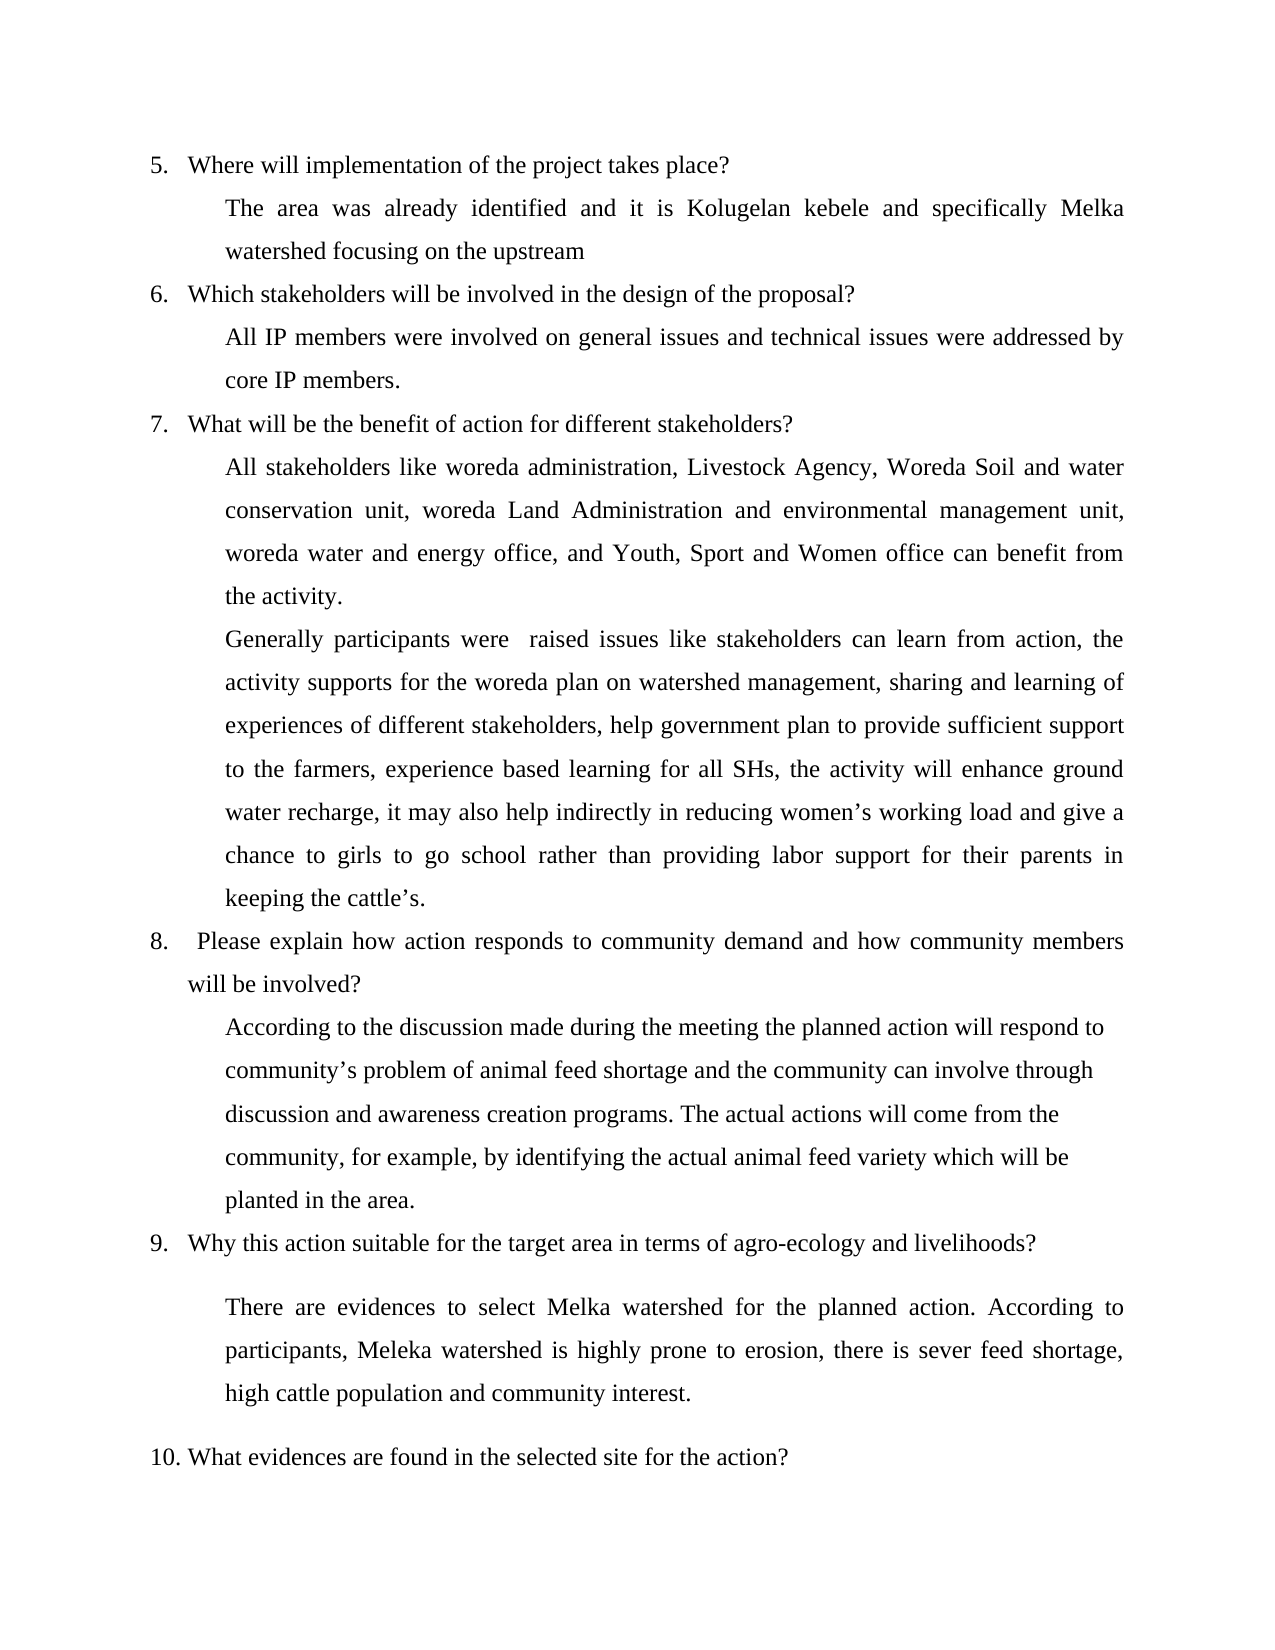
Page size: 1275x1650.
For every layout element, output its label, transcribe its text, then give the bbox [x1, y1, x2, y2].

list Why this action suitable for the target area in terms of agro-ecology and livelihoods? [150, 1228, 1125, 1257]
list Where will implementation of the project takes place? [150, 150, 1125, 179]
list Please explain how action responds to community demand and how community members will be involved? [150, 926, 1125, 998]
list The area was already identified and it is Kolugelan kebele and specifically Melka watershed focusing on the upstream [225, 193, 1125, 265]
list Which stakeholders will be involved in the design of the proposal? [150, 279, 1125, 308]
text There are evidences to select Melka watershed for the planned action. According to participants, Meleka watershed is highly prone to erosion, there is sever feed shortage, high cattle population and community interest. [225, 1292, 1125, 1407]
list According to the discussion made during the meeting the planned action will respond to community’s problem of animal feed shortage and the community can involve through discussion and awareness creation programs. The actual actions will come from the community, for example, by identifying the actual animal feed variety which will be planted in the area. [225, 1012, 1125, 1214]
list All stakeholders like woreda administration, Livestock Agency, Woreda Soil and water conservation unit, woreda Land Administration and environmental management unit, woreda water and energy office, and Youth, Sport and Women office can benefit from the activity. [225, 452, 1125, 610]
list What will be the benefit of action for different stakeholders? [150, 409, 1125, 437]
list Generally participants were raised issues like stakeholders can learn from action, the activity supports for the woreda plan on watershed management, sharing and learning of experiences of different stakeholders, help government plan to provide sufficient support to the farmers, experience based learning for all SHs, the activity will enhance ground water recharge, it may also help indirectly in reducing women’s working load and give a chance to girls to go school rather than providing labor support for their parents in keeping the cattle’s. [225, 624, 1125, 912]
list What evidences are found in the selected site for the action? [150, 1442, 1125, 1471]
list All IP members were involved on general issues and technical issues were addressed by core IP members. [225, 322, 1125, 394]
